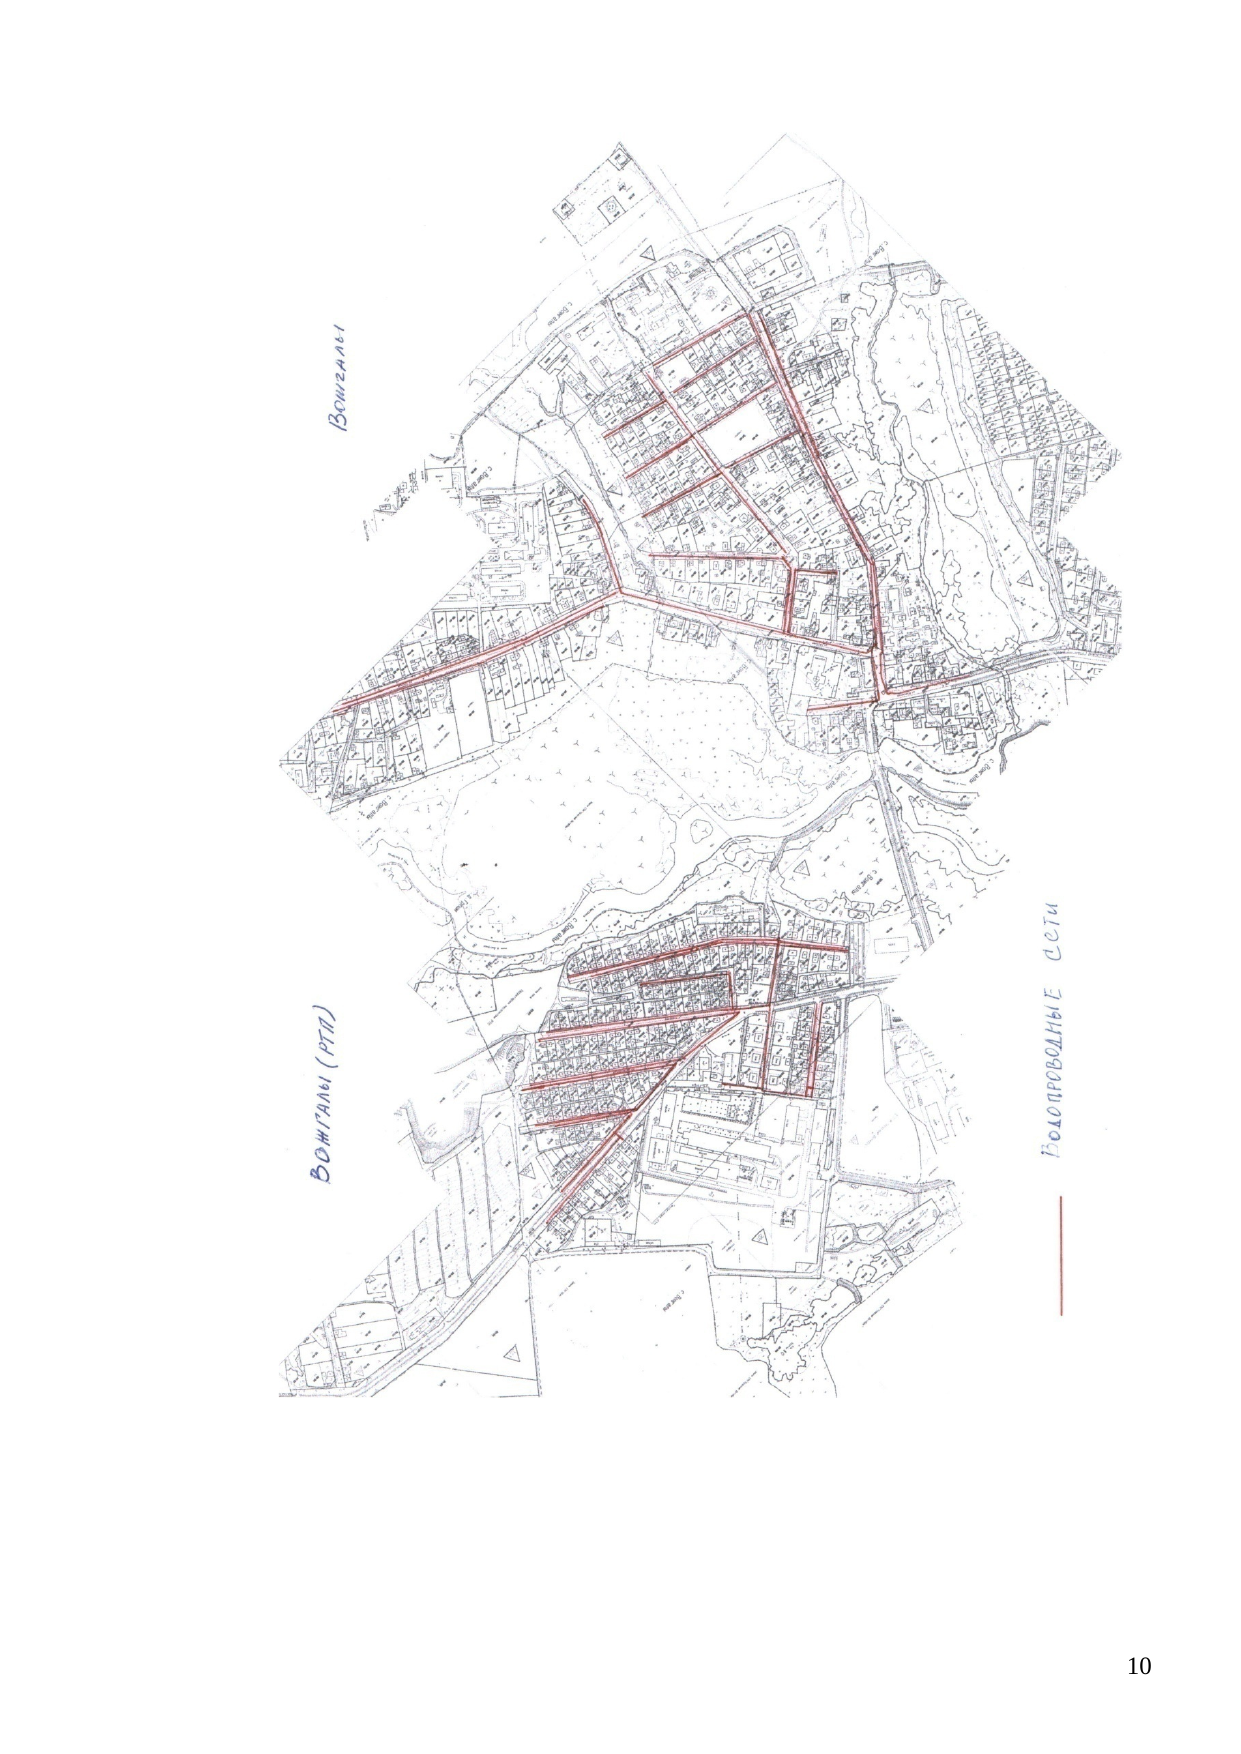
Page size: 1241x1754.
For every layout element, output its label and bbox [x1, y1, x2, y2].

picture [278, 132, 1124, 1398]
